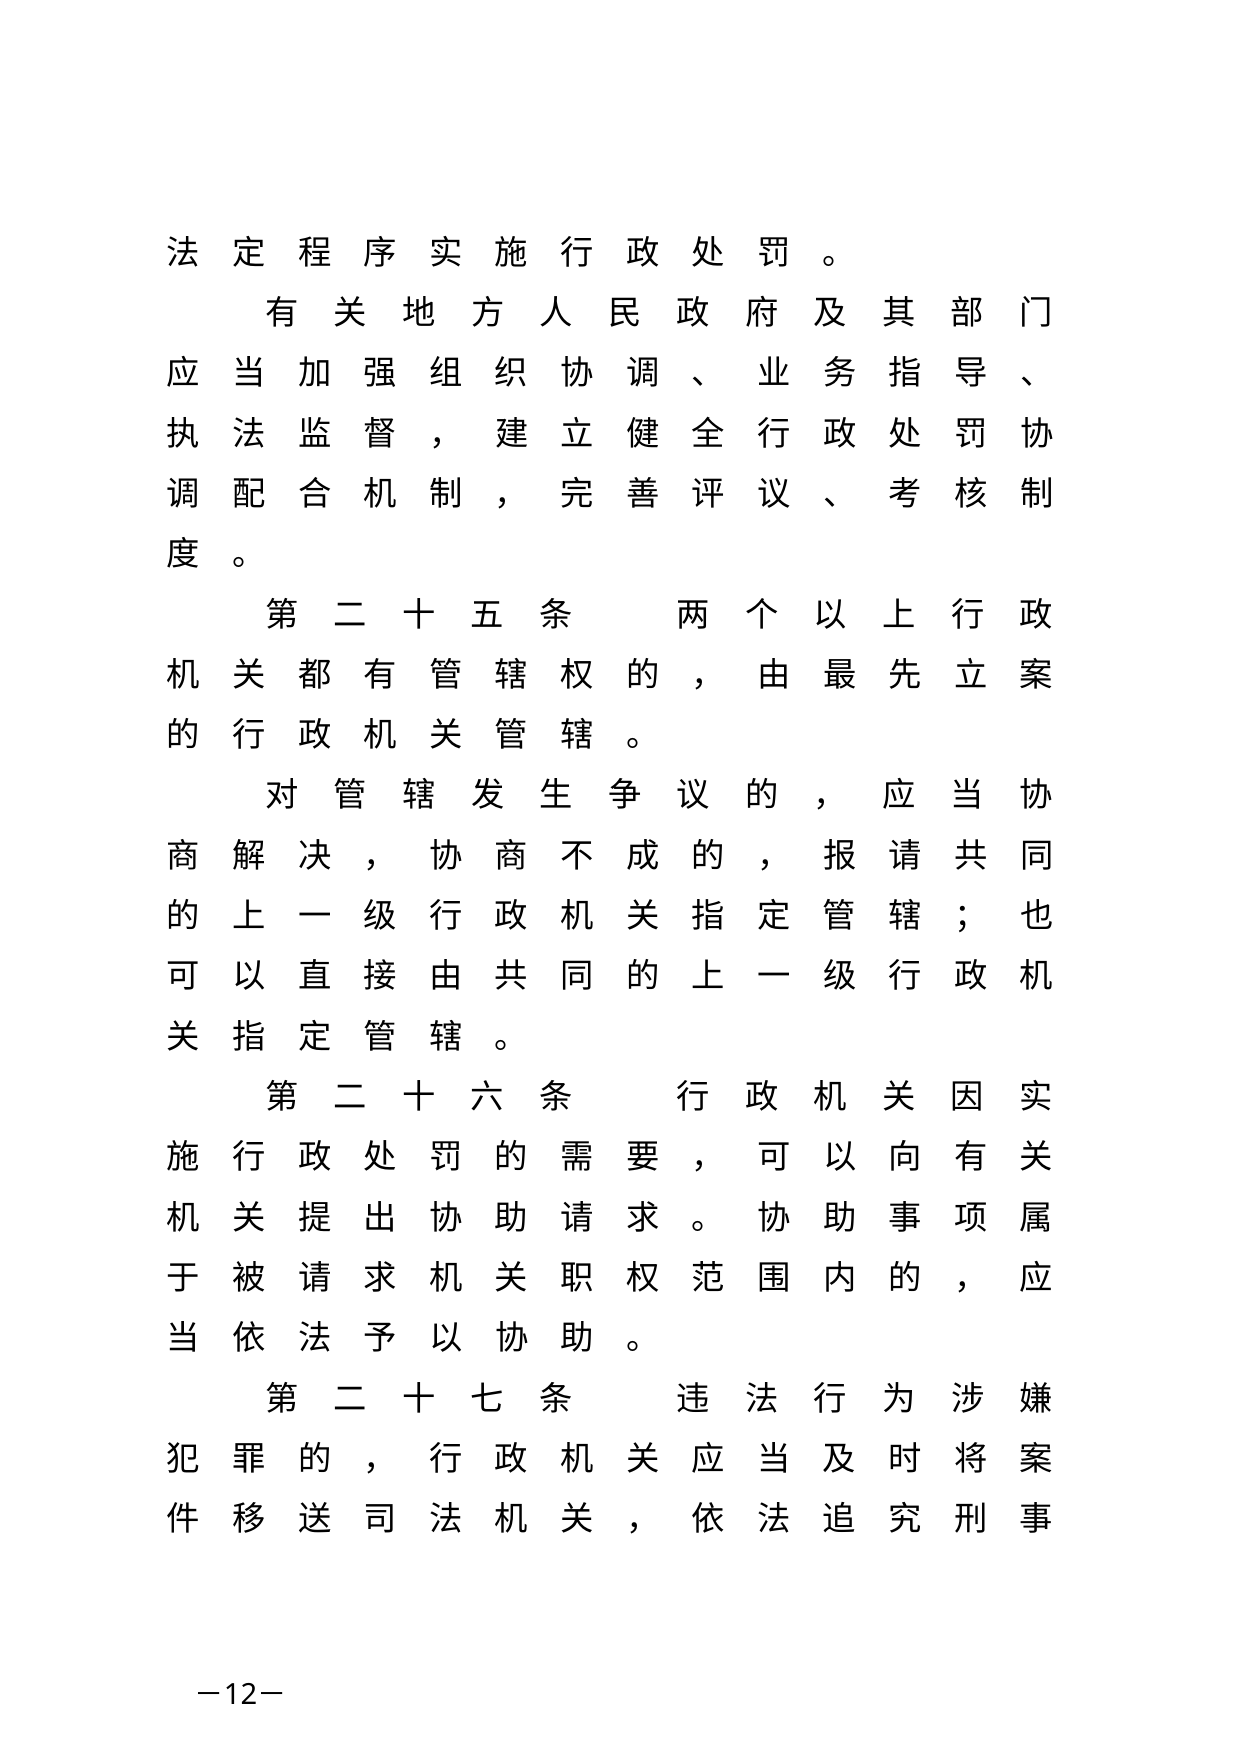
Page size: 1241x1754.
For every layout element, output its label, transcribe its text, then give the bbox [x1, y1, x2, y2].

text 对管辖发生争议的，应当协商解决，协商不成的，报请共同的上一级行政机关指定管辖；也可以直接由共同的上一级行政机关指定管辖。 [167, 762, 1085, 1064]
text 第二十六条 行政机关因实施行政处罚的需要，可以向有关机关提出协助请求。协助事项属于被请求机关职权范围内的，应当依法予以协助。 [167, 1064, 1085, 1365]
text 第二十五条 两个以上行政机关都有管辖权的，由最先立案的行政机关管辖。 [167, 581, 1085, 762]
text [167, 1365, 1085, 1546]
text 有关地方人民政府及其部门应当加强组织协调、业务指导、执法监督，建立健全行政处罚协调配合机制，完善评议、考核制度。 [167, 280, 1085, 581]
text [167, 219, 1085, 280]
